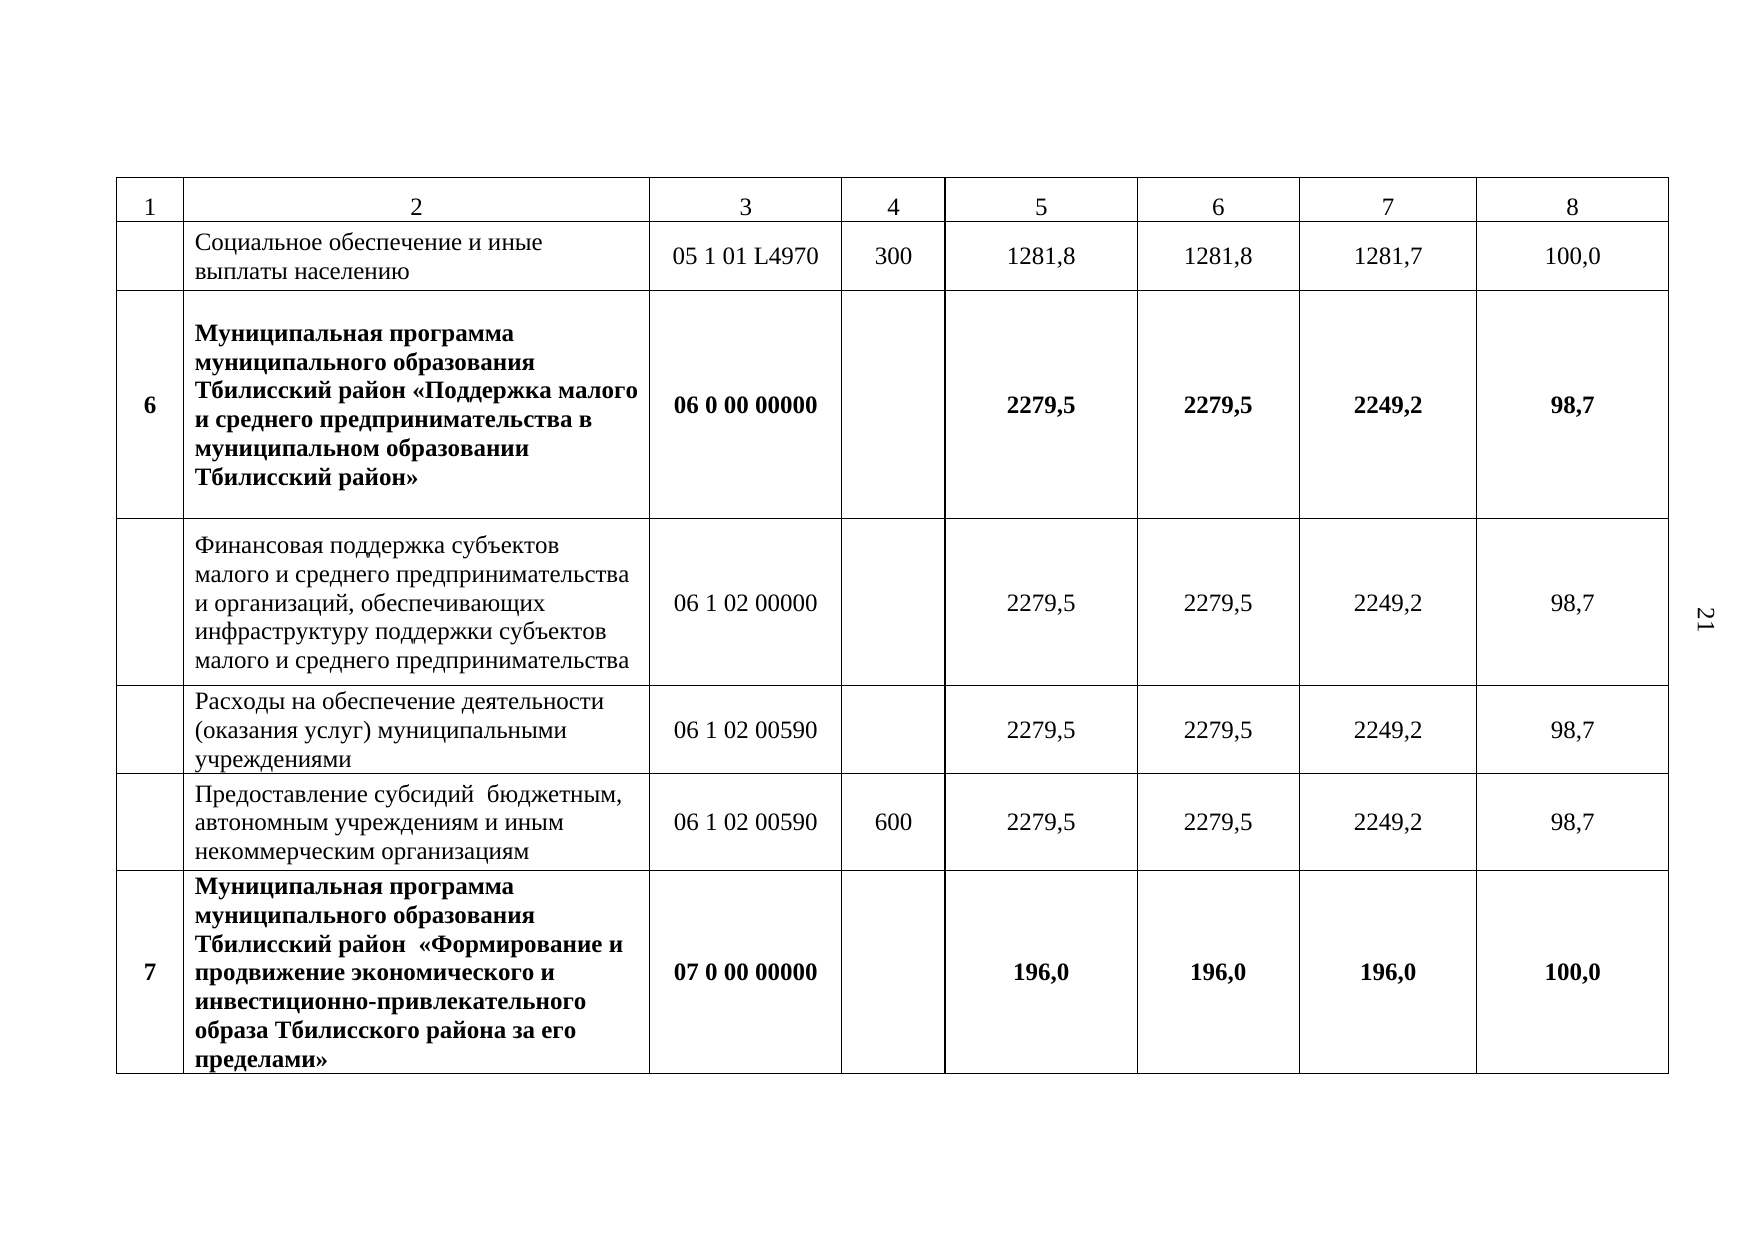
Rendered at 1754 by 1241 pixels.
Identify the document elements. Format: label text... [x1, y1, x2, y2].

table_cell Муниципальная программа муниципального образования Тбилисский район «Формирование и продвижение экономического и инвестиционно-привлекательного образа Тбилисского района за его пределами» [184, 871, 649, 1072]
table_header 1 [117, 178, 183, 221]
table_cell 196,0 [946, 871, 1137, 1072]
table_cell 98,7 [1477, 519, 1668, 685]
table_cell 600 [842, 774, 944, 870]
table_cell 2279,5 [1138, 774, 1299, 870]
table_cell [117, 222, 183, 290]
table_cell [842, 686, 944, 773]
table_header 6 [1138, 178, 1299, 221]
table_cell 6 [117, 291, 183, 518]
table_cell 2249,2 [1300, 686, 1476, 773]
table_cell 1281,7 [1300, 222, 1476, 290]
table_cell 2279,5 [946, 519, 1137, 685]
table_cell 2249,2 [1300, 774, 1476, 870]
table_cell Расходы на обеспечение деятельности (оказания услуг) муниципальными учреждениями [184, 686, 649, 773]
table_cell 1281,8 [1138, 222, 1299, 290]
table_cell 2279,5 [946, 686, 1137, 773]
table_cell 2249,2 [1300, 291, 1476, 518]
table_cell 1281,8 [946, 222, 1137, 290]
table_cell 98,7 [1477, 774, 1668, 870]
table_cell 06 1 02 00590 [650, 686, 841, 773]
table_cell [117, 686, 183, 773]
table_header 3 [650, 178, 841, 221]
table_cell 98,7 [1477, 291, 1668, 518]
table_cell [842, 871, 944, 1072]
table_cell 06 1 02 00000 [650, 519, 841, 685]
table_cell 2279,5 [946, 774, 1137, 870]
table_cell Социальное обеспечение и иные выплаты населению [184, 222, 649, 290]
table_cell 2279,5 [1138, 291, 1299, 518]
table_header 4 [842, 178, 944, 221]
table_header 5 [946, 178, 1137, 221]
table_cell 196,0 [1138, 871, 1299, 1072]
table_cell 100,0 [1477, 871, 1668, 1072]
table_cell 2279,5 [946, 291, 1137, 518]
table_cell Предоставление субсидий бюджетным, автономным учреждениям и иным некоммерческим организациям [184, 774, 649, 870]
table_cell [117, 774, 183, 870]
table_header 8 [1477, 178, 1668, 221]
table_cell [117, 519, 183, 685]
table_cell 2279,5 [1138, 686, 1299, 773]
table_cell 300 [842, 222, 944, 290]
table_cell 05 1 01 L4970 [650, 222, 841, 290]
table_cell 7 [117, 871, 183, 1072]
table_cell 2279,5 [1138, 519, 1299, 685]
table_cell Финансовая поддержка субъектов малого и среднего предпринимательства и организаций, обеспечивающих инфраструктуру поддержки субъектов малого и среднего предпринимательства [184, 519, 649, 685]
table_cell 2249,2 [1300, 519, 1476, 685]
table_cell [842, 291, 944, 518]
table_cell 06 1 02 00590 [650, 774, 841, 870]
table_cell [842, 519, 944, 685]
table_header 7 [1300, 178, 1476, 221]
table_header 2 [184, 178, 649, 221]
table_cell 06 0 00 00000 [650, 291, 841, 518]
table_cell Муниципальная программа муниципального образования Тбилисский район «Поддержка малого и среднего предпринимательства в муниципальном образовании Тбилисский район» [184, 291, 649, 518]
table_cell 196,0 [1300, 871, 1476, 1072]
table_cell 98,7 [1477, 686, 1668, 773]
table_cell 07 0 00 00000 [650, 871, 841, 1072]
table_cell 100,0 [1477, 222, 1668, 290]
